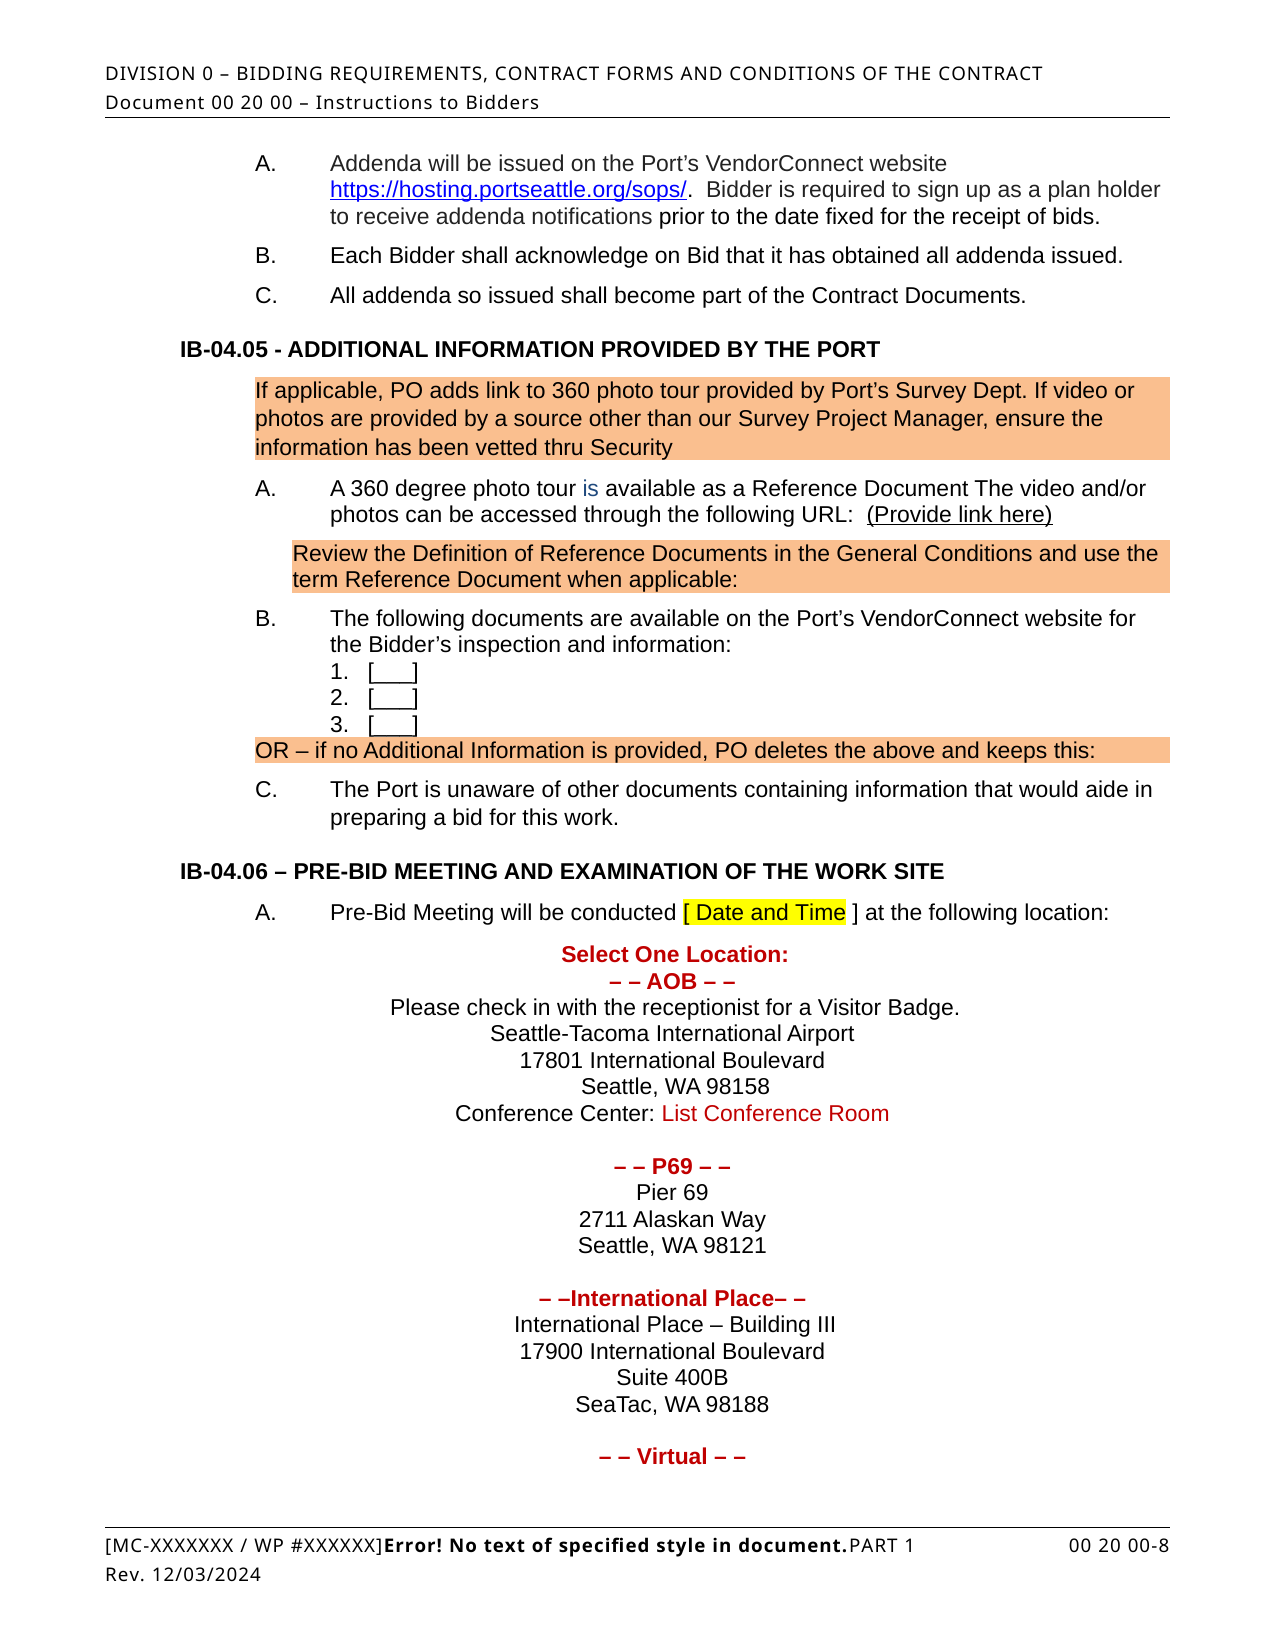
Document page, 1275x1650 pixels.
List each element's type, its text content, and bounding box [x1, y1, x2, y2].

text Please check in with the receptionist for a Visitor Badge. [180, 994, 1170, 1020]
text Seattle, WA 98121 [180, 1232, 1170, 1258]
text B. Each Bidder shall acknowledge on Bid that it has obtained all addenda issued. [255, 242, 1170, 268]
list [___] [330, 658, 1170, 684]
text – –International Place– – [180, 1285, 1170, 1311]
list A. Addenda will be issued on the Port’s VendorConnect website https://hosting.portseattle.org/sops/. Bidder is required to sign up as a plan holder to receive addenda notifications prior to the date fixed for the receipt of bids. [255, 150, 1170, 229]
text 2711 Alaskan Way [180, 1206, 1170, 1232]
list The following documents are available on the Port’s VendorConnect website for the Bidder’s inspection and information: [255, 605, 1170, 658]
list [___] [330, 684, 1170, 711]
text SeaTac, WA 98188 [180, 1391, 1170, 1417]
text – – P69 – – [180, 1153, 1170, 1179]
list [___] [330, 711, 1170, 737]
list A 360 degree photo tour is available as a Reference Document The video and/or photos can be accessed through the following URL: (Provide link here) [255, 475, 1170, 527]
text Seattle, WA 98158 [180, 1073, 1170, 1100]
list Pre-Bid Meeting will be conducted [ Date and Time ] at the following location: [255, 898, 1170, 925]
text International Place – Building III [180, 1311, 1170, 1338]
text 17801 International Boulevard [180, 1047, 1170, 1073]
text Seattle-Tacoma International Airport [180, 1020, 1170, 1047]
text Suite 400B [180, 1364, 1170, 1391]
list The Port is unaware of other documents containing information that would aide in preparing a bid for this work. [255, 776, 1170, 831]
text IB-04.05 - ADDITIONAL INFORMATION PROVIDED BY THE PORT [180, 336, 1170, 362]
text 17900 International Boulevard [180, 1338, 1170, 1364]
text C. All addenda so issued shall become part of the Contract Documents. [255, 282, 1170, 309]
text IB-04.06 – PRE-BID MEETING AND EXAMINATION OF THE WORK SITE [180, 858, 1170, 884]
text – – AOB – – [180, 968, 1170, 994]
text If applicable, PO adds link to 360 photo tour provided by Port’s Survey Dept. If video or photos are provided by a source other than our Survey Project Manager, ensure the information has been vetted thru Security [255, 377, 1170, 460]
text Review the Definition of Reference Documents in the General Conditions and use the term Reference Document when applicable: [292, 540, 1170, 593]
text – – Virtual – – [180, 1443, 1170, 1470]
text Pier 69 [180, 1179, 1170, 1206]
text Select One Location: [180, 941, 1170, 968]
text OR – if no Additional Information is provided, PO deletes the above and keeps this: [255, 737, 1170, 763]
text Conference Center: List Conference Room [180, 1100, 1170, 1126]
